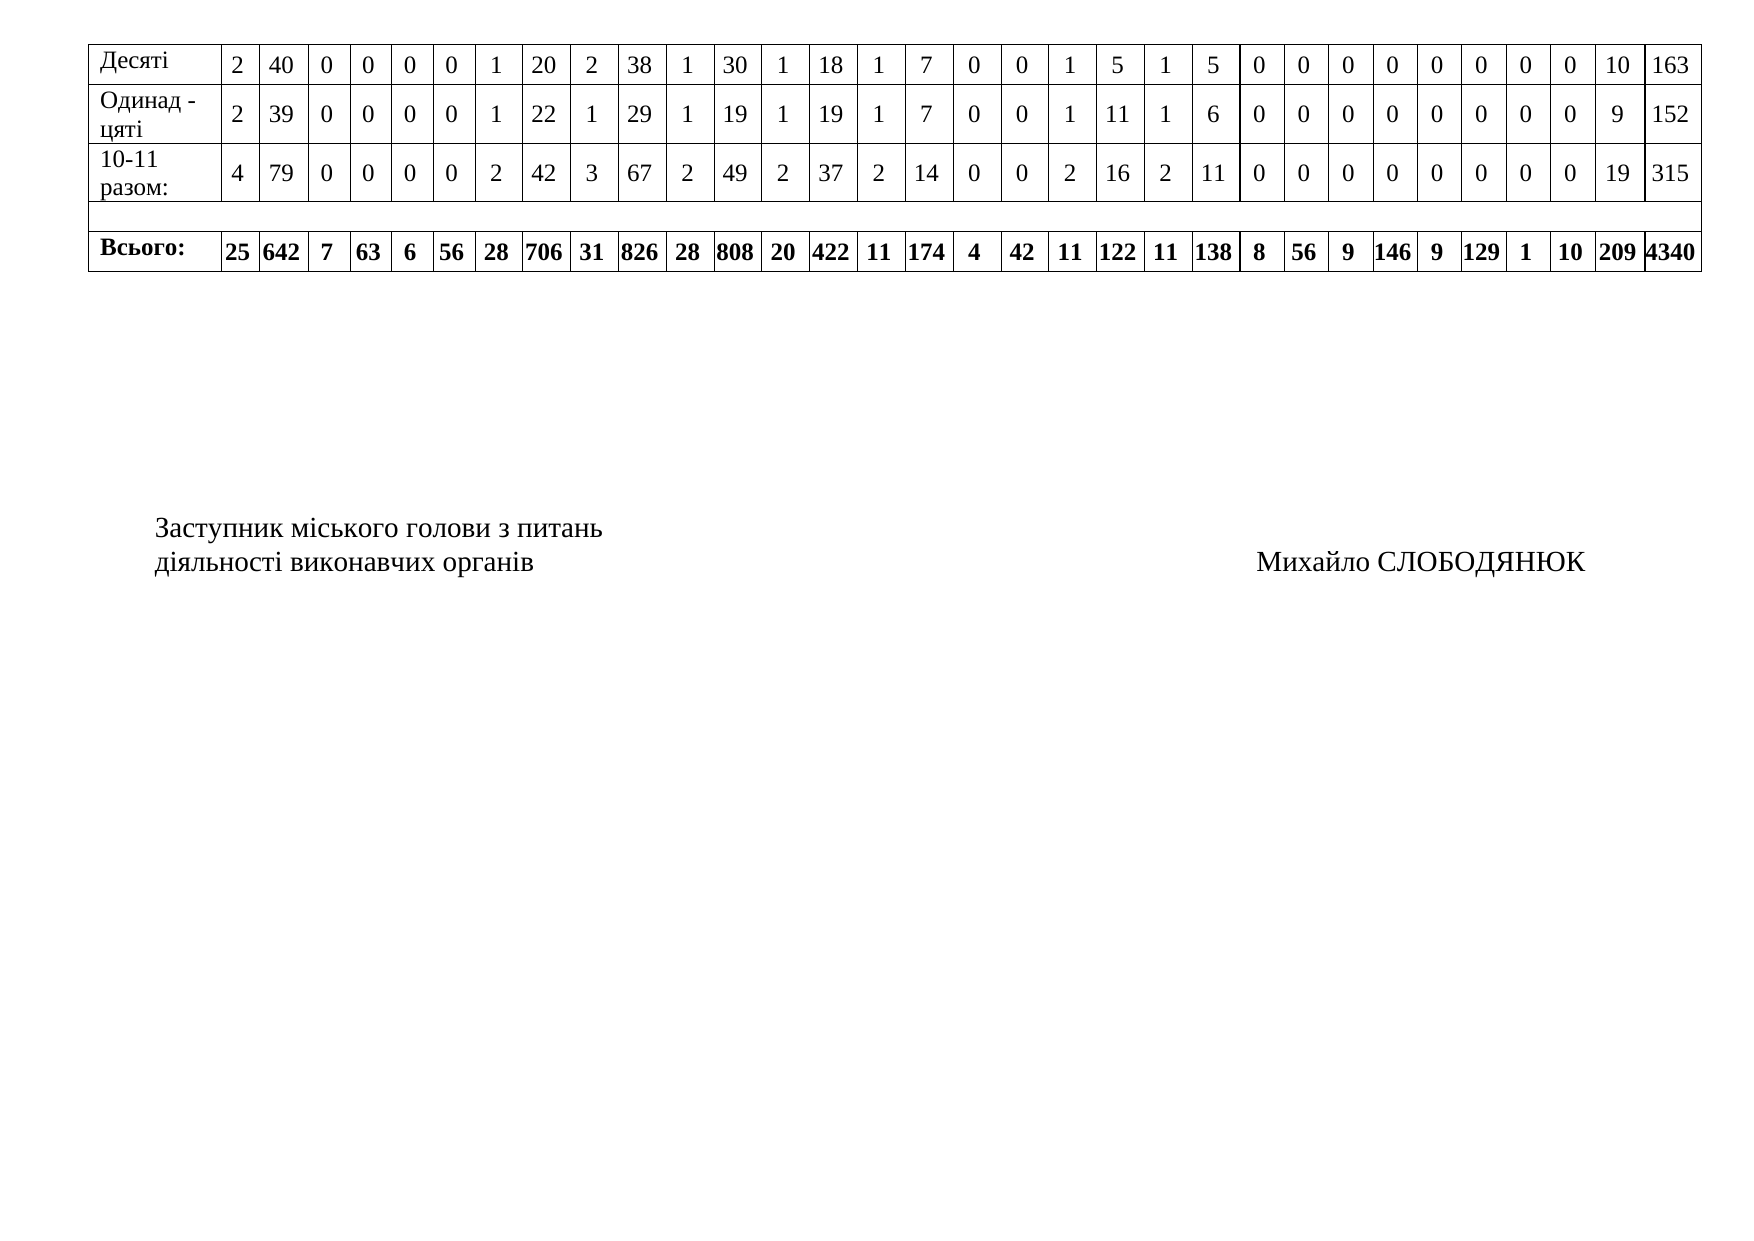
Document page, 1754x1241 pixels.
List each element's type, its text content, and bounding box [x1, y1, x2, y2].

table_cell 5 [1193, 45, 1239, 84]
table_cell 1 [476, 85, 522, 143]
table_cell 0 [309, 45, 350, 84]
table_cell 0 [1462, 144, 1506, 201]
table_cell 56 [434, 232, 475, 271]
table_cell 9 [1418, 232, 1461, 271]
table_cell 4340 [1646, 232, 1701, 271]
table_cell 0 [1418, 85, 1461, 143]
table_cell 19 [1596, 144, 1644, 201]
table_cell 2 [1049, 144, 1096, 201]
table_cell 1 [1145, 45, 1192, 84]
table_cell 63 [351, 232, 391, 271]
table_cell 0 [954, 85, 1001, 143]
table_cell 1 [571, 85, 618, 143]
table_cell 0 [1329, 45, 1373, 84]
table_cell 28 [667, 232, 714, 271]
table_cell 3 [571, 144, 618, 201]
table_cell 22 [523, 85, 570, 143]
table_cell 0 [351, 144, 391, 201]
table_cell 0 [392, 85, 433, 143]
table_cell 31 [571, 232, 618, 271]
table_cell 4 [954, 232, 1001, 271]
table_cell 11 [1049, 232, 1096, 271]
table_cell 39 [260, 85, 308, 143]
table_cell 0 [954, 144, 1001, 201]
table_cell 14 [906, 144, 953, 201]
table_cell 2 [858, 144, 905, 201]
table_cell 0 [1374, 144, 1417, 201]
table_cell 4 [222, 144, 259, 201]
table_cell 1 [858, 85, 905, 143]
table_cell 0 [309, 144, 350, 201]
table_cell [89, 202, 1701, 231]
table_cell 0 [392, 144, 433, 201]
text Заступник міського голови з питань [118, 510, 1636, 544]
table_cell 16 [1097, 144, 1144, 201]
table_cell 38 [619, 45, 666, 84]
table_cell 0 [1507, 45, 1550, 84]
table_cell 0 [1002, 85, 1048, 143]
table_cell 19 [715, 85, 761, 143]
table_cell 67 [619, 144, 666, 201]
table_cell 138 [1193, 232, 1239, 271]
table_cell 1 [476, 45, 522, 84]
table_cell 0 [392, 45, 433, 84]
text діяльності виконавчих органів Михайло СЛОБОДЯНЮК [118, 544, 1636, 577]
table_cell 0 [1507, 144, 1550, 201]
table_cell 152 [1646, 85, 1701, 143]
table_cell 1 [667, 85, 714, 143]
table_cell 2 [667, 144, 714, 201]
table_cell 30 [715, 45, 761, 84]
table_cell 0 [1002, 45, 1048, 84]
table_cell 20 [523, 45, 570, 84]
table_cell Одинад - цяті [89, 85, 221, 143]
table_cell 1 [1049, 45, 1096, 84]
table_cell 2 [762, 144, 809, 201]
table_cell 2 [222, 85, 259, 143]
table_cell 0 [434, 144, 475, 201]
table_cell 79 [260, 144, 308, 201]
table_cell Десяті [89, 45, 221, 84]
table_cell 0 [1462, 85, 1506, 143]
table_cell 56 [1285, 232, 1328, 271]
table_cell 422 [810, 232, 857, 271]
table_cell 163 [1646, 45, 1701, 84]
table_cell 0 [1418, 45, 1461, 84]
table_cell 1 [762, 85, 809, 143]
table_cell 19 [810, 85, 857, 143]
table_cell 1 [858, 45, 905, 84]
table_cell 0 [1241, 45, 1284, 84]
table_cell 7 [309, 232, 350, 271]
table_cell 1 [762, 45, 809, 84]
table_cell 10-11 разом: [89, 144, 221, 201]
table_cell 0 [1551, 85, 1595, 143]
table_cell 28 [476, 232, 522, 271]
table_cell 122 [1097, 232, 1144, 271]
table_cell 642 [260, 232, 308, 271]
table_cell 0 [309, 85, 350, 143]
table_cell 11 [1193, 144, 1239, 201]
table_cell 0 [1551, 45, 1595, 84]
table_cell 826 [619, 232, 666, 271]
table_cell 0 [1551, 144, 1595, 201]
table_cell 40 [260, 45, 308, 84]
table_cell 10 [1596, 45, 1644, 84]
table_cell 146 [1374, 232, 1417, 271]
table_cell 0 [1462, 45, 1506, 84]
table_cell 315 [1646, 144, 1701, 201]
table_cell 0 [1241, 85, 1284, 143]
table_cell 1 [1507, 232, 1550, 271]
table_cell 0 [434, 45, 475, 84]
table_cell 18 [810, 45, 857, 84]
table_cell 42 [523, 144, 570, 201]
table_cell 0 [1418, 144, 1461, 201]
table_cell 1 [1145, 85, 1192, 143]
table_cell 0 [1374, 85, 1417, 143]
table_cell 0 [1329, 85, 1373, 143]
table_cell 129 [1462, 232, 1506, 271]
table_cell 11 [858, 232, 905, 271]
table_cell 0 [1285, 85, 1328, 143]
table_cell 11 [1097, 85, 1144, 143]
table_cell 20 [762, 232, 809, 271]
table_cell 10 [1551, 232, 1595, 271]
table_cell 0 [1507, 85, 1550, 143]
table_cell 37 [810, 144, 857, 201]
table_cell 5 [1097, 45, 1144, 84]
table_cell 0 [1241, 144, 1284, 201]
table_cell 2 [1145, 144, 1192, 201]
table_cell 0 [1285, 144, 1328, 201]
table_cell 7 [906, 45, 953, 84]
table_cell 0 [434, 85, 475, 143]
table_cell 808 [715, 232, 761, 271]
table_cell 7 [906, 85, 953, 143]
table_cell 0 [351, 85, 391, 143]
table_cell 11 [1145, 232, 1192, 271]
table_cell 6 [392, 232, 433, 271]
table_cell 0 [351, 45, 391, 84]
table_cell 0 [1285, 45, 1328, 84]
table_cell Всього: [89, 232, 221, 271]
table_cell 9 [1329, 232, 1373, 271]
table_cell 209 [1596, 232, 1644, 271]
table_cell 0 [1329, 144, 1373, 201]
table_cell 2 [476, 144, 522, 201]
table_cell 0 [954, 45, 1001, 84]
table_cell 2 [571, 45, 618, 84]
table_cell 6 [1193, 85, 1239, 143]
table_cell 2 [222, 45, 259, 84]
table_cell 49 [715, 144, 761, 201]
table_cell 8 [1241, 232, 1284, 271]
table_cell 1 [1049, 85, 1096, 143]
table_cell 42 [1002, 232, 1048, 271]
table_cell 0 [1002, 144, 1048, 201]
table_cell 9 [1596, 85, 1644, 143]
table_cell 1 [667, 45, 714, 84]
table_cell 706 [523, 232, 570, 271]
table_cell 0 [1374, 45, 1417, 84]
table_cell 25 [222, 232, 259, 271]
table_cell 29 [619, 85, 666, 143]
table_cell 174 [906, 232, 953, 271]
